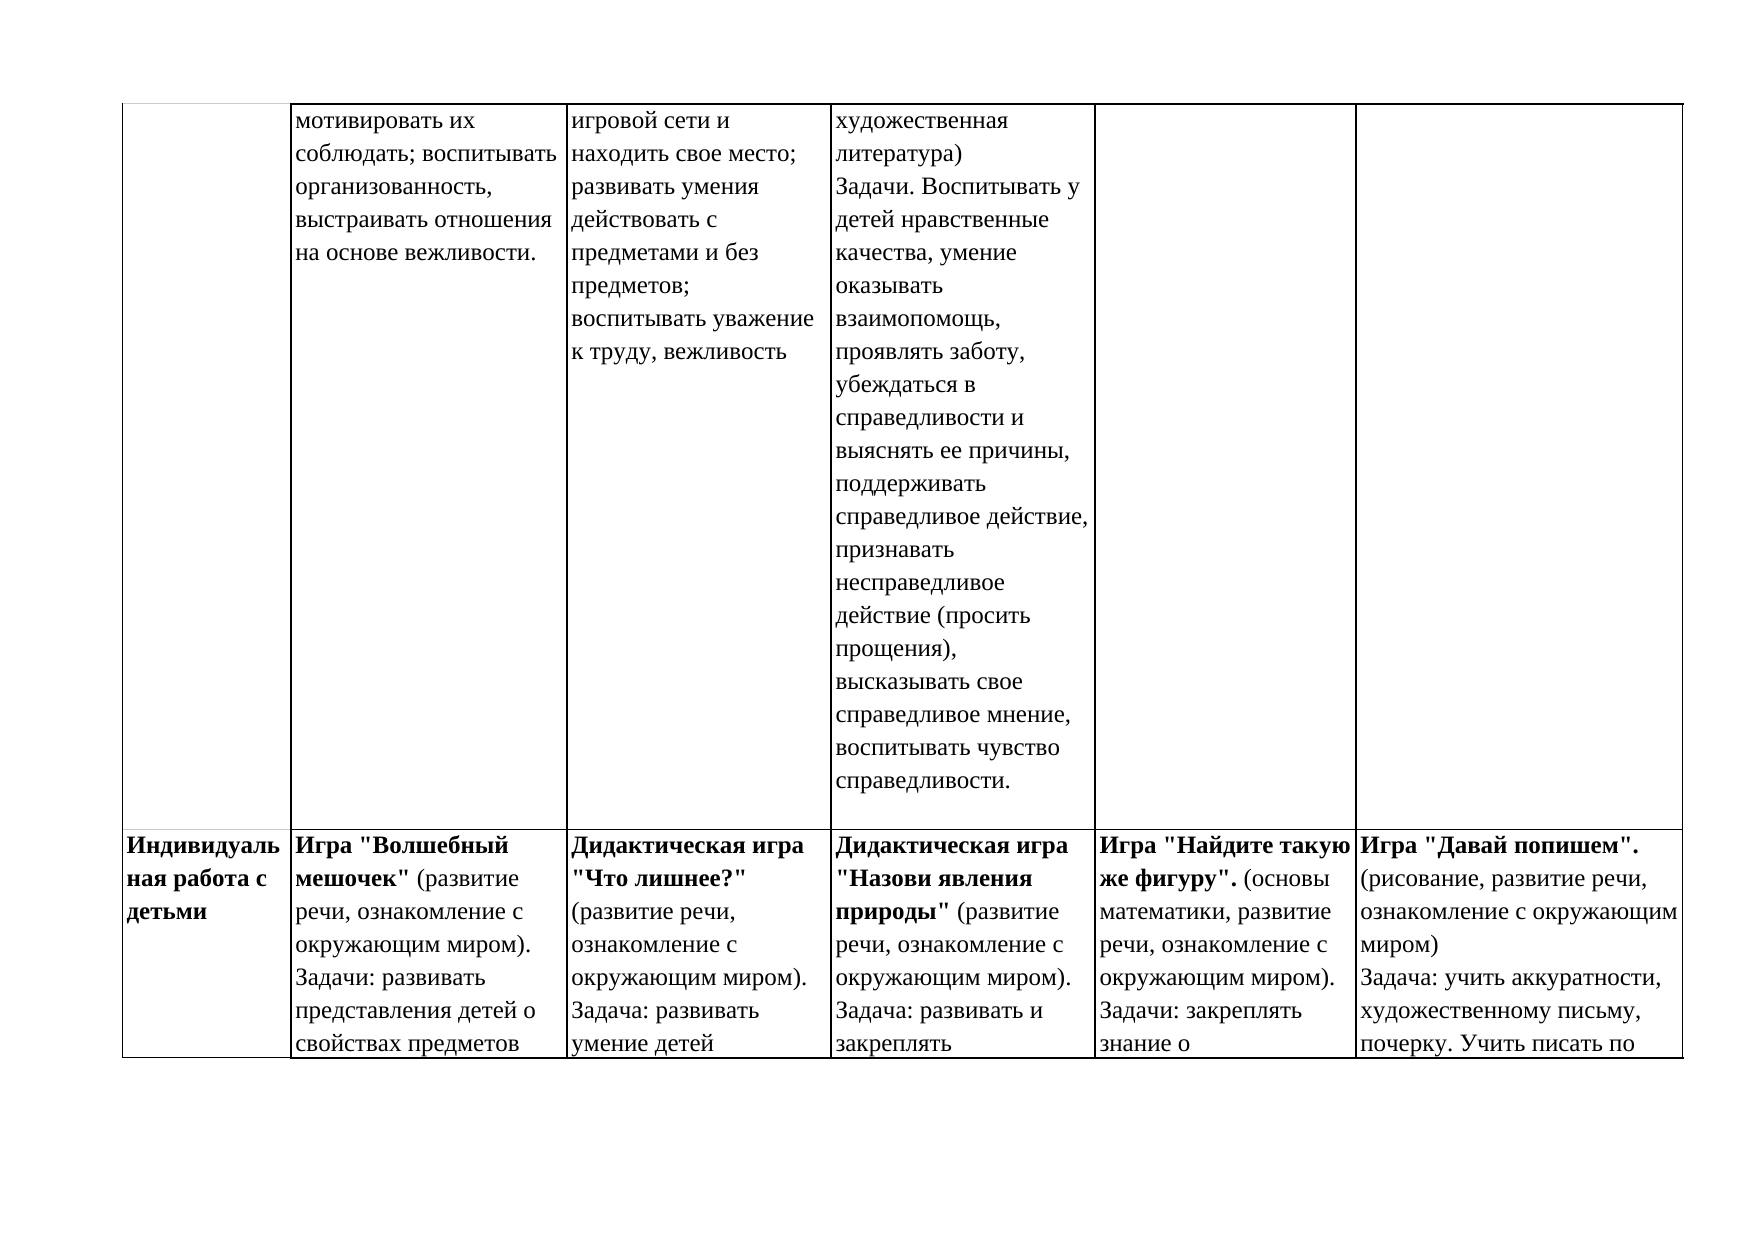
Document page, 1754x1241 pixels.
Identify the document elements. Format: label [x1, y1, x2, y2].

table_cell [832, 105, 1094, 828]
table_cell [292, 105, 566, 828]
table_cell [832, 830, 1094, 1057]
table_cell [1096, 105, 1355, 828]
table_cell [568, 105, 830, 828]
table_cell [568, 830, 830, 1057]
table_cell [292, 830, 566, 1057]
table_cell [1096, 830, 1355, 1057]
table_cell [123, 104, 290, 828]
table_cell [1357, 105, 1682, 828]
table_cell [1357, 830, 1682, 1057]
table_cell [123, 830, 290, 1057]
